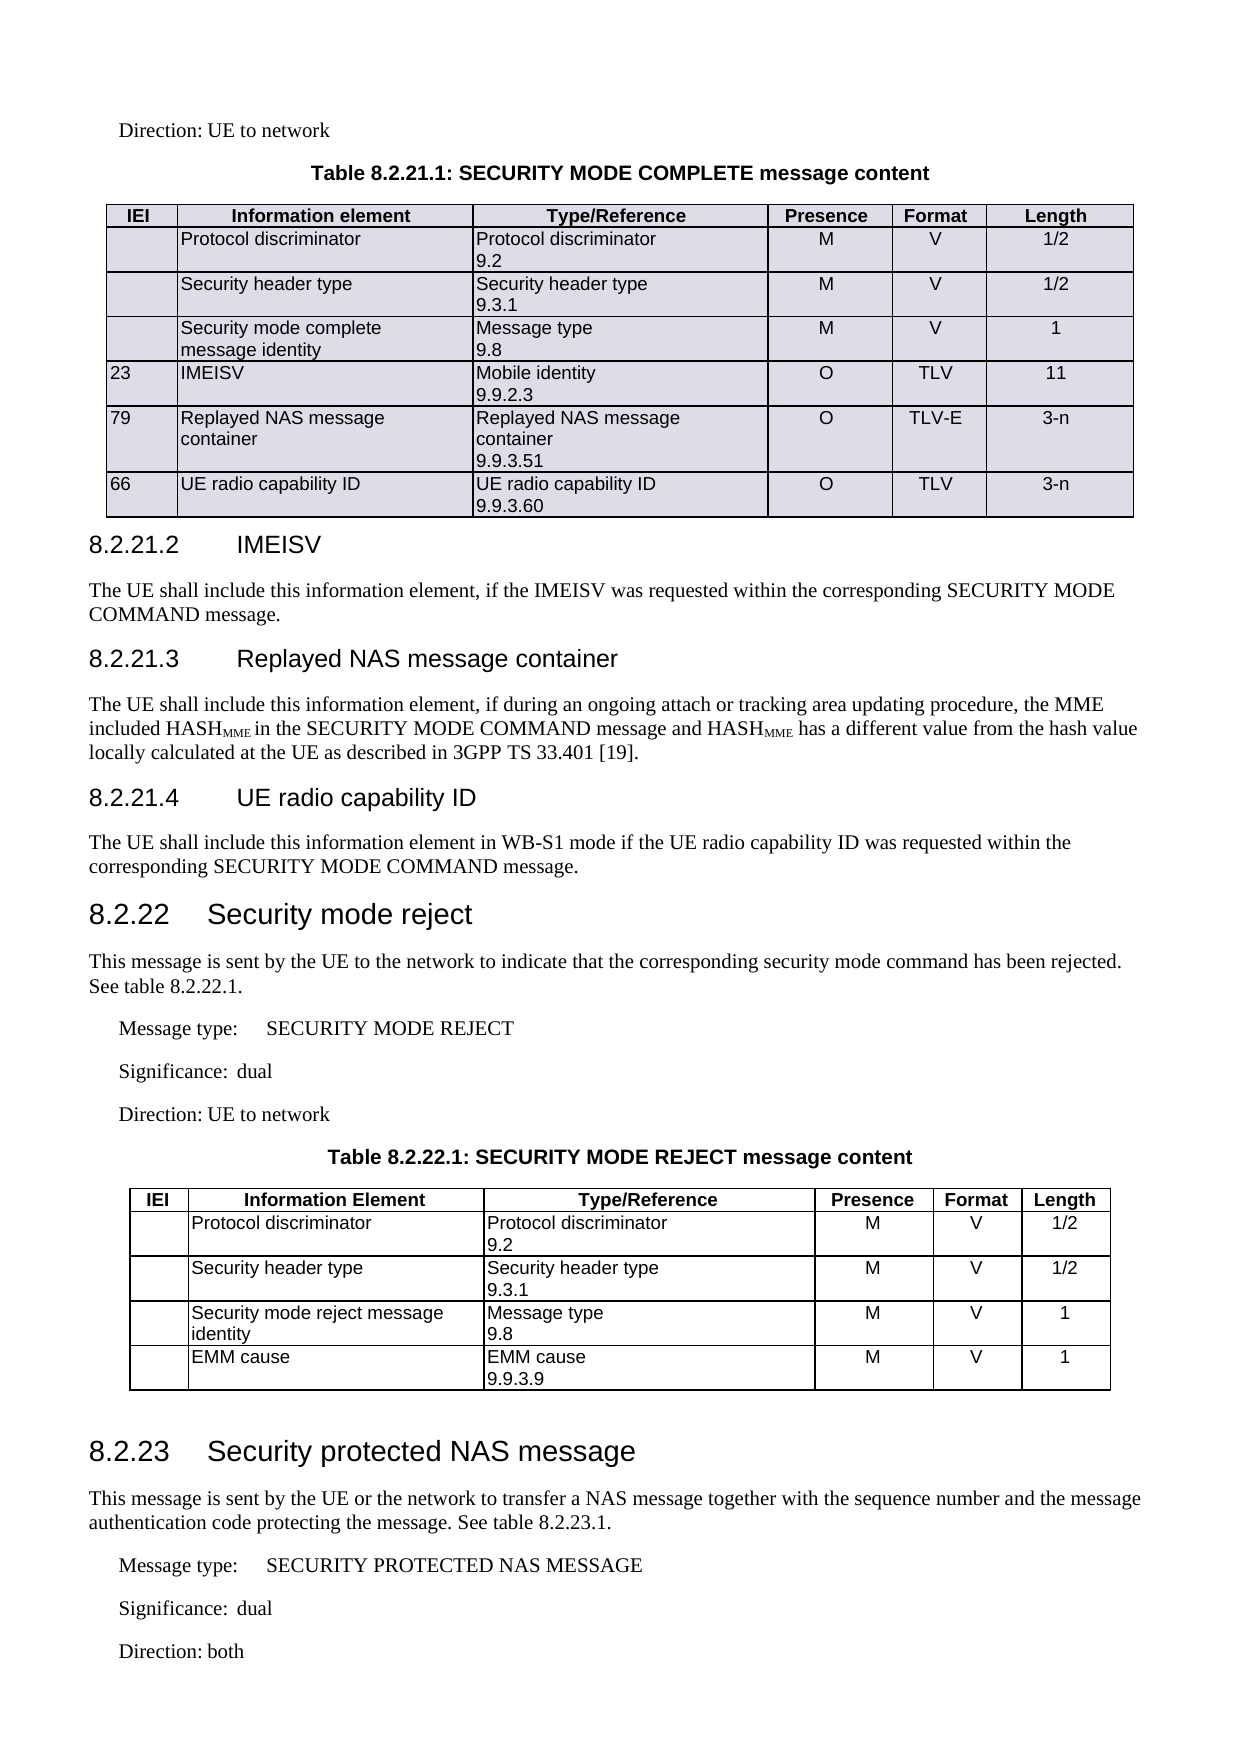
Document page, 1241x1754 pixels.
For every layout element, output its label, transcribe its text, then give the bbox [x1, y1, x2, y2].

subtitle 8.2.21.4 UE radio capability ID [89, 783, 1152, 812]
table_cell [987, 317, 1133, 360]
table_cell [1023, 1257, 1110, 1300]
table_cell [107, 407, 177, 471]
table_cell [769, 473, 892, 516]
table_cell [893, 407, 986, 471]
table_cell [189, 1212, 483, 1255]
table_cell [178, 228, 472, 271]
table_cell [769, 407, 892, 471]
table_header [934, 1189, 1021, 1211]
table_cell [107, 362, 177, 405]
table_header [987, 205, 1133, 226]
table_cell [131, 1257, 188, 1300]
text This message is sent by the UE or the network to transfer a NAS message together with the sequence number and the message authentication code protecting the message. See table 8.2.23.1. [89, 1486, 1152, 1534]
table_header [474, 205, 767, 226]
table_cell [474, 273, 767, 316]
subtitle 8.2.23 Security protected NAS message [89, 1434, 1152, 1467]
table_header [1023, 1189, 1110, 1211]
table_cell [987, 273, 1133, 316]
text Message type: SECURITY PROTECTED NAS MESSAGE [118, 1553, 1152, 1577]
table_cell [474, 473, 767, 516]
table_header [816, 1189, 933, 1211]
text Table 8.2.21.1: SECURITY MODE COMPLETE message content [89, 161, 1152, 185]
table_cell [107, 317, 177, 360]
text The UE shall include this information element, if the IMEISV was requested within the corresponding SECURITY MODE COMMAND message. [89, 577, 1152, 626]
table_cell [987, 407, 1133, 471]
text The UE shall include this information element, if during an ongoing attach or tracking area updating procedure, the MME included HASHMME in the SECURITY MODE COMMAND message and HASHMME has a different value from the hash value locally calculated at the UE as described in 3GPP TS 33.401 [19]. [89, 692, 1152, 764]
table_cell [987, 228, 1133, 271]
subtitle 8.2.22 Security mode reject [89, 897, 1152, 931]
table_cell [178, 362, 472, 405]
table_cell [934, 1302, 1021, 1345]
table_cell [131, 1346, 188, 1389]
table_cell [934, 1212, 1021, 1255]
text The UE shall include this information element in WB-S1 mode if the UE radio capability ID was requested within the corresponding SECURITY MODE COMMAND message. [89, 830, 1152, 878]
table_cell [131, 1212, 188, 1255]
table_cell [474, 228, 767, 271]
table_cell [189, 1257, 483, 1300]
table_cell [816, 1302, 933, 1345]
text Direction: UE to network [118, 118, 1152, 142]
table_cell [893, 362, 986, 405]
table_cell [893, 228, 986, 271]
text Significance: dual [118, 1596, 1152, 1620]
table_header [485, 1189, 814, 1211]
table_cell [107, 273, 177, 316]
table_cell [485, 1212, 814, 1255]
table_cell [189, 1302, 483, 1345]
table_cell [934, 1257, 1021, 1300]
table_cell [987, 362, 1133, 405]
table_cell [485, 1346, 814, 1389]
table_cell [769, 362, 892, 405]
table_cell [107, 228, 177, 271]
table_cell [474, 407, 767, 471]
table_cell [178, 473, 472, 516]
text Direction: UE to network [118, 1102, 1152, 1126]
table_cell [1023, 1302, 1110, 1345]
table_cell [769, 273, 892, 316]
subtitle 8.2.21.2 IMEISV [89, 530, 1152, 559]
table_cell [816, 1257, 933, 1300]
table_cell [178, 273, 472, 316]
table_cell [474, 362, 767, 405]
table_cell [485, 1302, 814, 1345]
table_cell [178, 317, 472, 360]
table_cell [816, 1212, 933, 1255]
text Message type: SECURITY MODE REJECT [118, 1016, 1152, 1040]
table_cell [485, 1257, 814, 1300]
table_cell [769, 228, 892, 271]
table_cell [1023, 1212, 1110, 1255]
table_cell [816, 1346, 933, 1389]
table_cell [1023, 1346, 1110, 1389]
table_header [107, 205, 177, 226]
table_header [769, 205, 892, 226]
text This message is sent by the UE to the network to indicate that the corresponding security mode command has been rejected. See table 8.2.22.1. [89, 949, 1152, 998]
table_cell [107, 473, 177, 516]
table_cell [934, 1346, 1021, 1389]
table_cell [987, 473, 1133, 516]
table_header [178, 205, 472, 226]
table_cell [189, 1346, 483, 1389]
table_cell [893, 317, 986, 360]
text Table 8.2.22.1: SECURITY MODE REJECT message content [89, 1145, 1152, 1169]
text Direction: both [118, 1638, 1152, 1663]
text Significance: dual [118, 1059, 1152, 1083]
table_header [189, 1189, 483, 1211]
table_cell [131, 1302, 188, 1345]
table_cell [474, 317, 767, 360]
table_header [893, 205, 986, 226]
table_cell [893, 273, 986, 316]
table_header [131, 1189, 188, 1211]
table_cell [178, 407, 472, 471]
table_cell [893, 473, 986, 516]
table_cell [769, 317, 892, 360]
subtitle 8.2.21.3 Replayed NAS message container [89, 644, 1152, 673]
